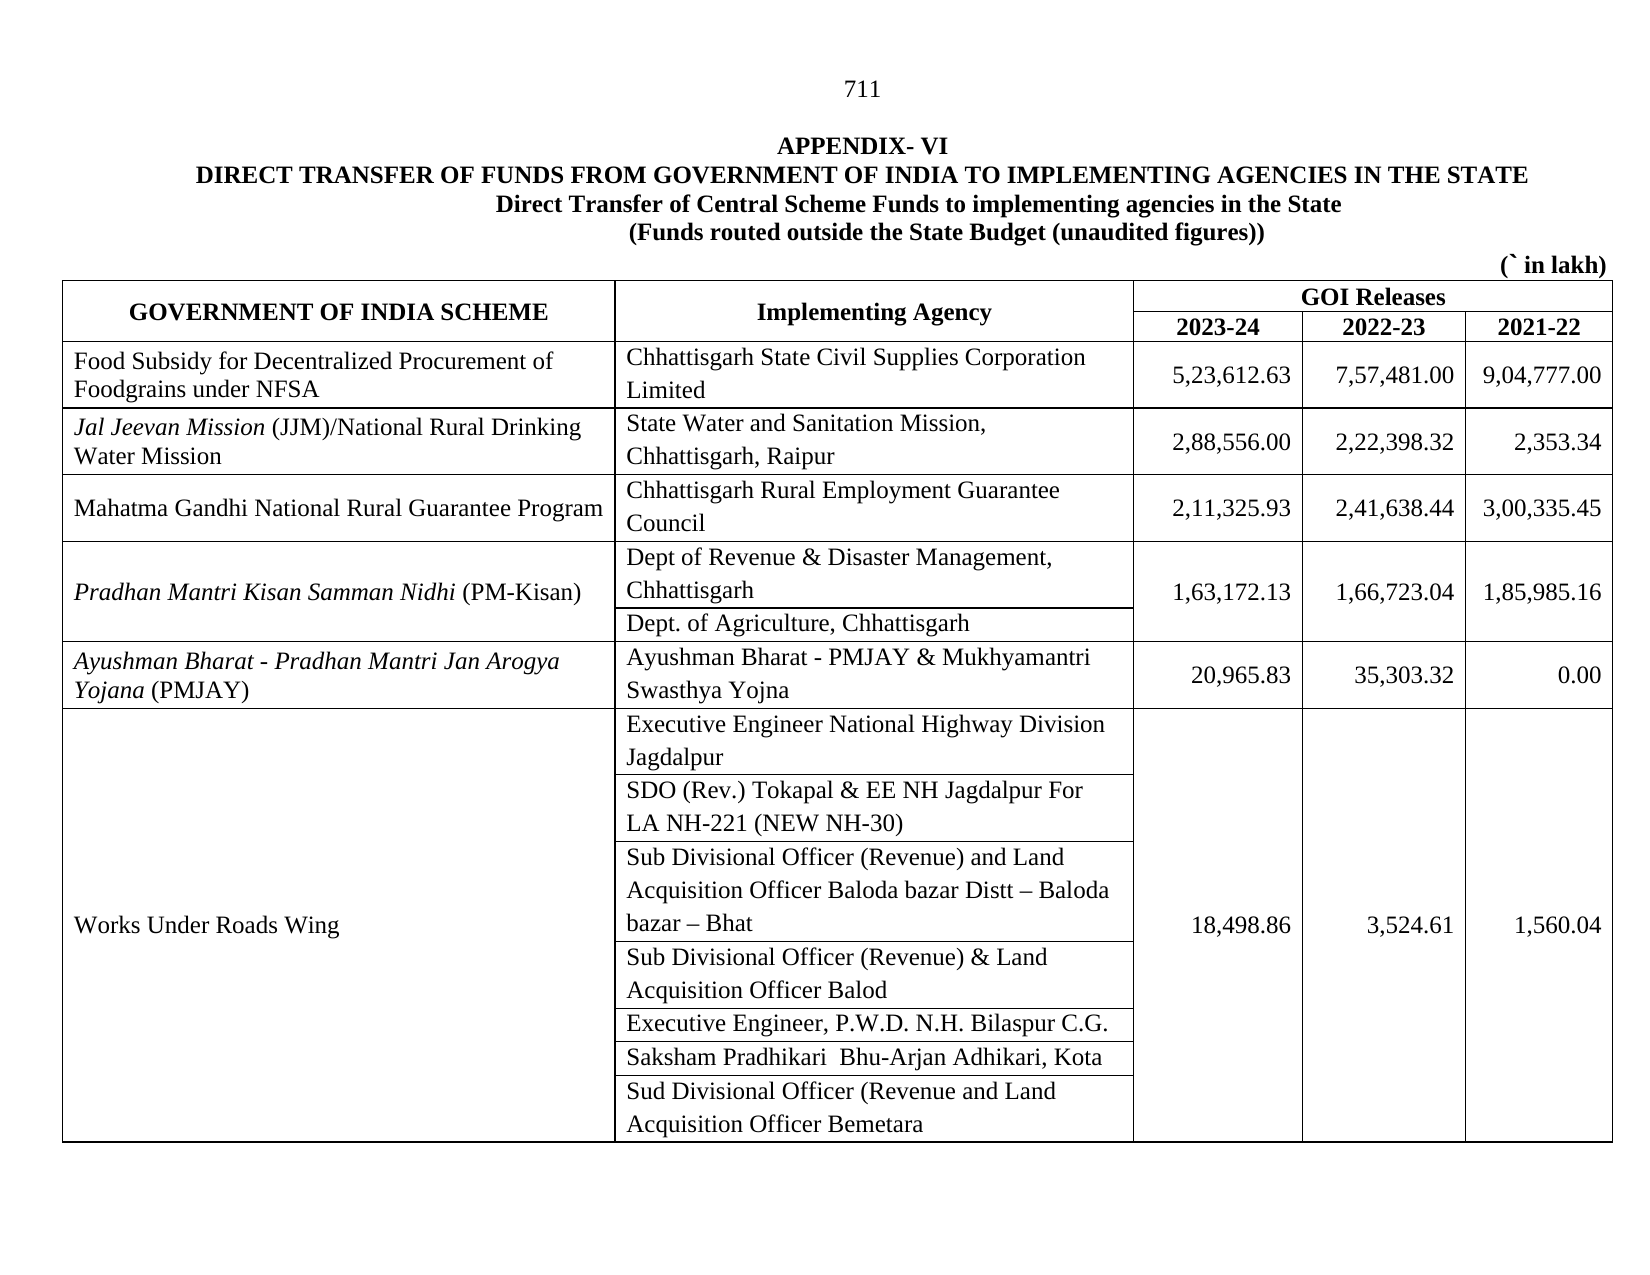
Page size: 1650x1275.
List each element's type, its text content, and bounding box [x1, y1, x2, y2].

table_cell Ayushman Bharat - Pradhan Mantri Jan Arogya Yojana (PMJAY) [63, 642, 614, 708]
table_cell 2023-24 [1134, 312, 1302, 341]
table_cell 3,00,335.45 [1466, 475, 1612, 541]
table_cell Saksham Pradhikari Bhu-Arjan Adhikari, Kota [616, 1042, 1133, 1075]
table_cell 20,965.83 [1134, 642, 1302, 708]
text (` in lakh) [1350, 246, 1650, 280]
text DIRECT TRANSFER OF FUNDS FROM GOVERNMENT OF INDIA TO IMPLEMENTING AGENCIES IN THE STATE [150, 160, 1575, 189]
table_cell 0.00 [1466, 642, 1612, 708]
table_cell Mahatma Gandhi National Rural Guarantee Program [63, 475, 614, 541]
table_cell 2,353.34 [1466, 409, 1612, 474]
text Direct Transfer of Central Scheme Funds to implementing agencies in the State [94, 189, 1650, 217]
table_cell Works Under Roads Wing [63, 709, 614, 1141]
table_cell Food Subsidy for Decentralized Procurement of Foodgrains under NFSA [63, 342, 614, 407]
table_cell Pradhan Mantri Kisan Samman Nidhi (PM-Kisan) [63, 542, 614, 641]
table_cell Ayushman Bharat - PMJAY & Mukhyamantri Swasthya Yojna [616, 642, 1133, 708]
table_header GOVERNMENT OF INDIA SCHEME [63, 281, 614, 341]
table_cell Chhattisgarh Rural Employment Guarantee Council [616, 475, 1133, 541]
table_cell 1,85,985.16 [1466, 542, 1612, 641]
table_cell Dept. of Agriculture, Chhattisgarh [616, 609, 1133, 641]
table_cell Dept of Revenue & Disaster Management, Chhattisgarh [616, 542, 1133, 607]
table_cell 2,88,556.00 [1134, 409, 1302, 474]
table_cell Jal Jeevan Mission (JJM)/National Rural Drinking Water Mission [63, 409, 614, 474]
table_cell 3,524.61 [1303, 709, 1465, 1141]
table_cell 2,22,398.32 [1303, 409, 1465, 474]
table_cell 2022-23 [1303, 312, 1465, 341]
table_cell Chhattisgarh State Civil Supplies Corporation Limited [616, 342, 1133, 407]
table_cell 18,498.86 [1134, 709, 1302, 1141]
table_cell Sub Divisional Officer (Revenue) & Land Acquisition Officer Balod [616, 942, 1133, 1007]
table_cell 2,11,325.93 [1134, 475, 1302, 541]
table_cell Executive Engineer National Highway Division Jagdalpur [616, 709, 1133, 774]
table_cell 7,57,481.00 [1303, 342, 1465, 407]
table_cell 1,560.04 [1466, 709, 1612, 1141]
table_cell Sub Divisional Officer (Revenue) and Land Acquisition Officer Baloda bazar Distt – Baloda bazar – Bhat [616, 842, 1133, 941]
table_cell Sud Divisional Officer (Revenue and Land Acquisition Officer Bemetara [616, 1076, 1133, 1141]
table_header GOI Releases [1134, 281, 1612, 311]
table_cell State Water and Sanitation Mission, Chhattisgarh, Raipur [616, 409, 1133, 474]
table_cell 1,66,723.04 [1303, 542, 1465, 641]
table_cell 35,303.32 [1303, 642, 1465, 708]
table_cell 5,23,612.63 [1134, 342, 1302, 407]
table_cell Executive Engineer, P.W.D. N.H. Bilaspur C.G. [616, 1009, 1133, 1041]
text APPENDIX- VI [150, 131, 1575, 160]
table_cell 2021-22 [1466, 312, 1612, 341]
table_cell SDO (Rev.) Tokapal & EE NH Jagdalpur For LA NH-221 (NEW NH-30) [616, 775, 1133, 841]
table_cell 2,41,638.44 [1303, 475, 1465, 541]
text (Funds routed outside the State Budget (unaudited figures)) [150, 217, 1650, 246]
table_cell 9,04,777.00 [1466, 342, 1612, 407]
table_header Implementing Agency [616, 281, 1133, 341]
table_cell 1,63,172.13 [1134, 542, 1302, 641]
